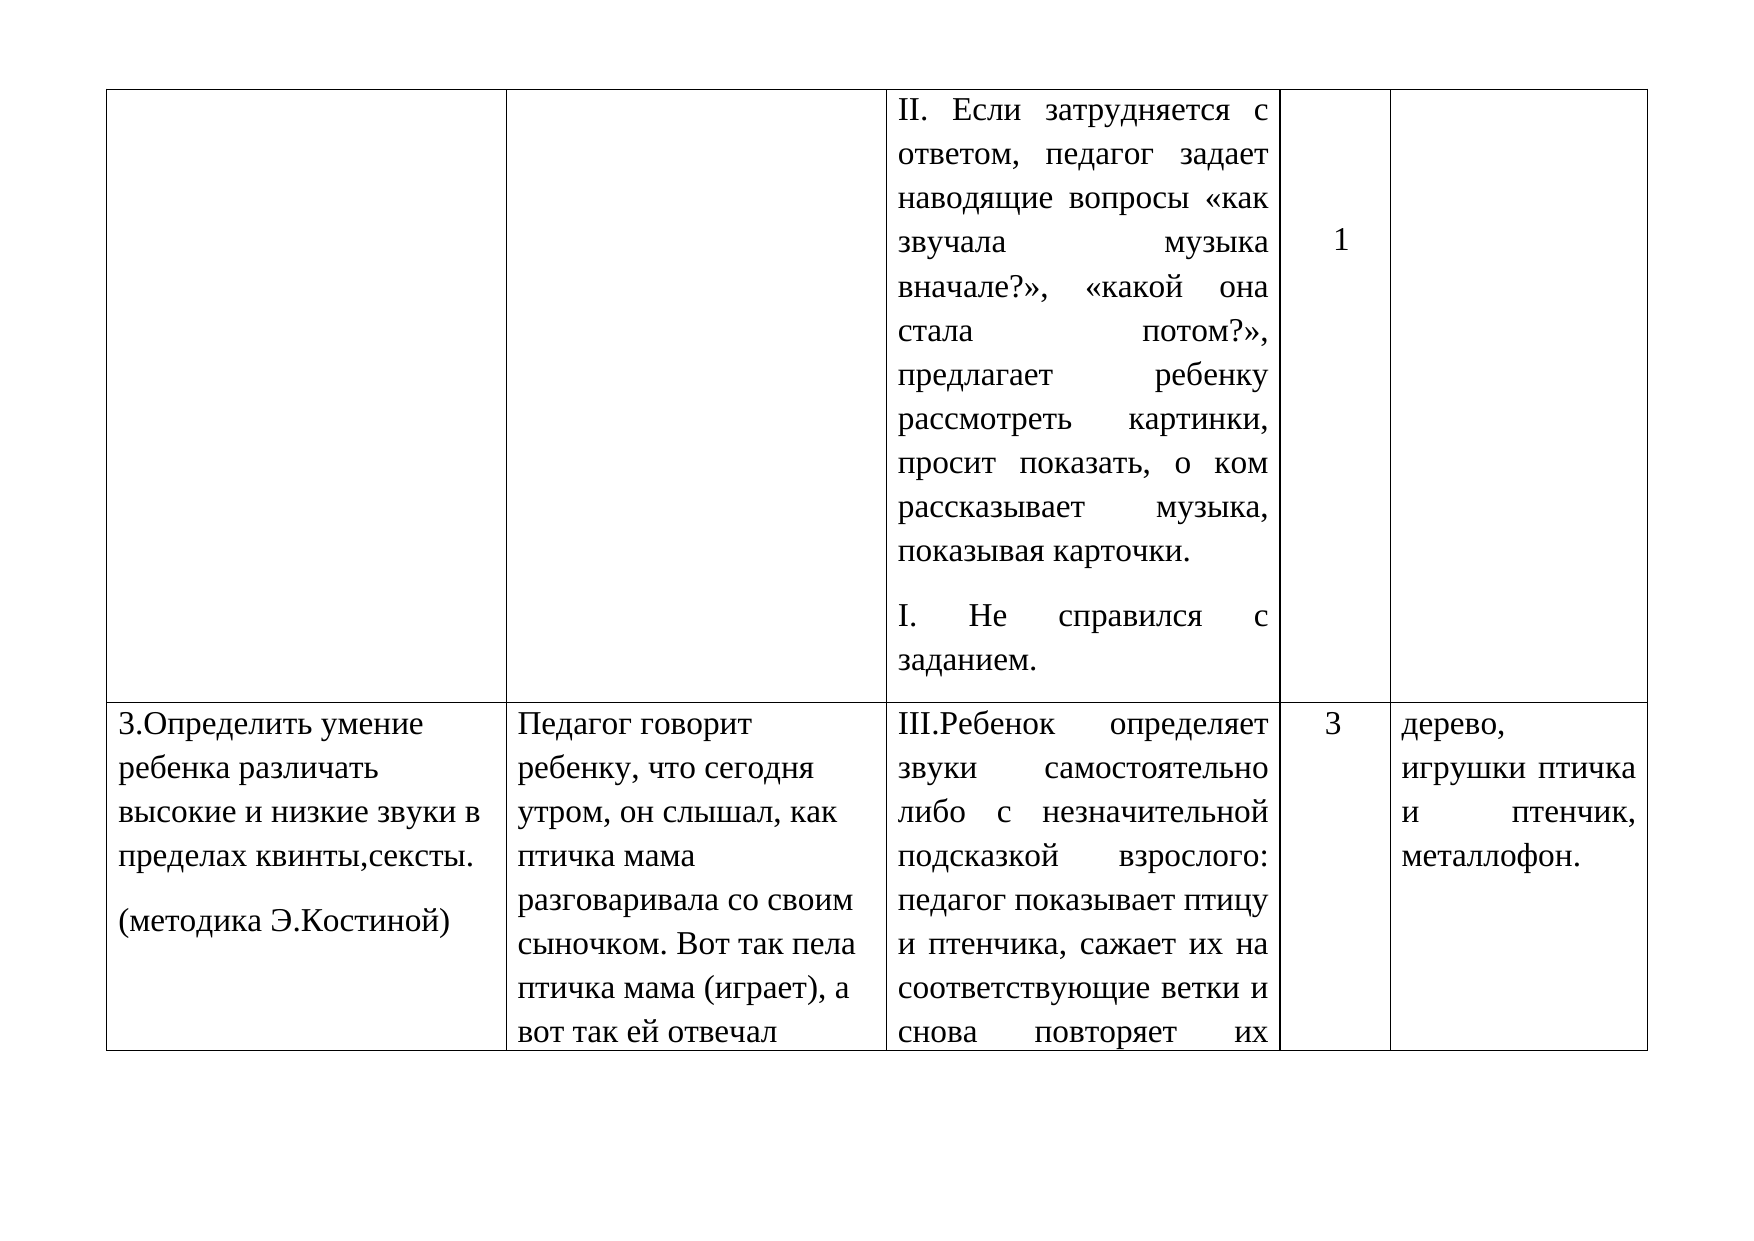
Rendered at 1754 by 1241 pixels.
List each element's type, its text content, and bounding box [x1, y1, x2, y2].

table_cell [887, 90, 1279, 702]
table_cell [507, 703, 886, 1050]
table_cell 3 2 1 [1281, 90, 1390, 702]
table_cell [107, 90, 506, 702]
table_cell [107, 703, 506, 1050]
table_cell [1391, 703, 1647, 1050]
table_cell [1391, 90, 1647, 702]
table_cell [507, 90, 886, 702]
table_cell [887, 703, 1279, 1050]
table_cell 3 2 1 [1281, 703, 1390, 1050]
